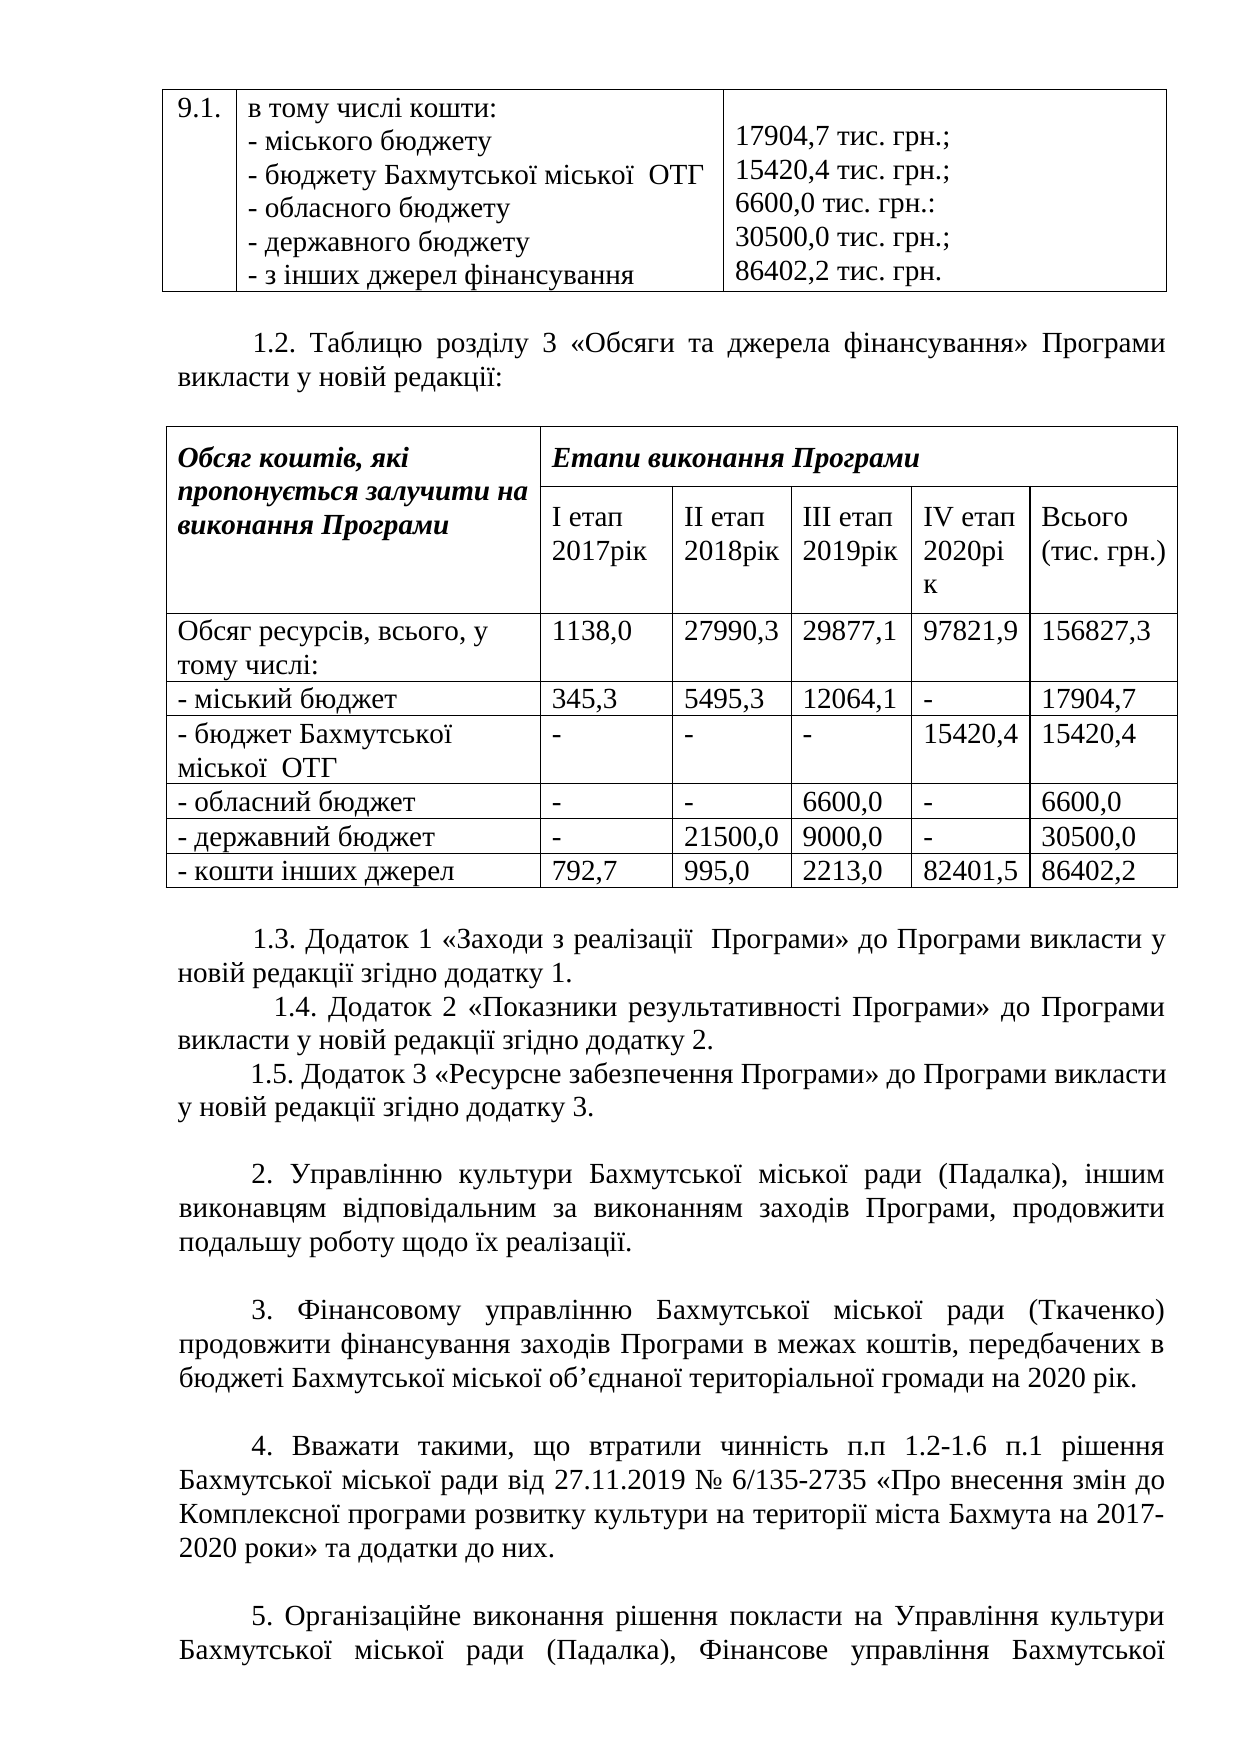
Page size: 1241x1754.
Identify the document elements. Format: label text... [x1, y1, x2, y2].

table_cell 15420,4 [912, 716, 1029, 783]
table_cell 17904,7 [1031, 682, 1177, 715]
table_cell 97821,9 [912, 614, 1029, 681]
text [179, 1598, 1166, 1666]
table_cell - [912, 784, 1029, 818]
table_cell - [541, 784, 672, 818]
table_cell - [673, 716, 791, 783]
table_cell 21500,0 [673, 819, 791, 852]
table_cell 995,0 [673, 854, 791, 887]
text 2. Управлінню культури Бахмутської міської ради (Падалка), іншим виконавцям відповідальним за виконанням заходів Програми, продовжити подальшу роботу щодо їх реалізації. [179, 1157, 1166, 1259]
table_cell - бюджет Бахмутської міської ОТГ [167, 716, 540, 783]
table_header Етапи виконання Програми [541, 427, 1177, 486]
table_cell 5495,3 [673, 682, 791, 715]
table_cell 29877,1 [792, 614, 911, 681]
table_cell 86402,2 [1031, 854, 1177, 887]
table_cell - [541, 716, 672, 783]
table_cell Обсяг ресурсів, всього, у тому числі: [167, 614, 540, 681]
table_cell 30500,0 [1031, 819, 1177, 852]
text 1.2. Таблицю розділу 3 «Обсяги та джерела фінансування» Програми викласти у новій редакції: [177, 326, 1167, 393]
table_cell 17904,7 тис. грн.; 15420,4 тис. грн.; 6600,0 тис. грн.: 30500,0 тис. грн.; 86402,2 тис. грн. [724, 90, 1166, 291]
table_cell - [912, 682, 1029, 715]
table_cell - [673, 784, 791, 818]
table_cell 12064,1 [792, 682, 911, 715]
table_cell 15420,4 [1031, 716, 1177, 783]
table_cell 6600,0 [1031, 784, 1177, 818]
table_header Обсяг коштів, які пропонується залучити на виконання Програми [167, 427, 540, 612]
table_cell - обласний бюджет [167, 784, 540, 818]
text 3. Фінансовому управлінню Бахмутської міської ради (Ткаченко) продовжити фінансування заходів Програми в межах коштів, передбачених в бюджеті Бахмутської міської об’єднаної територіальної громади на 2020 рік. [179, 1293, 1166, 1394]
table_cell 2213,0 [792, 854, 911, 887]
table_cell III етап 2019рік [792, 487, 911, 612]
table_cell 792,7 [541, 854, 672, 887]
table_cell в тому числі кошти: - міського бюджету - бюджету Бахмутської міської ОТГ - обласного бюджету - державного бюджету - з інших джерел фінансування [237, 90, 723, 291]
table_cell IV етап 2020рік [912, 487, 1029, 612]
table_cell 27990,3 [673, 614, 791, 681]
table_cell 82401,5 [912, 854, 1029, 887]
text 1.5. Додаток 3 «Ресурсне забезпечення Програми» до Програми викласти у новій редакції згідно додатку 3. [177, 1056, 1167, 1123]
table_cell - [541, 819, 672, 852]
text 1.4. Додаток 2 «Показники результативності Програми» до Програми викласти у новій редакції згідно додатку 2. [177, 989, 1167, 1056]
table_cell - міський бюджет [167, 682, 540, 715]
table_cell - кошти інших джерел [167, 854, 540, 887]
table_cell 6600,0 [792, 784, 911, 818]
table_cell I етап 2017рік [541, 487, 672, 612]
table_cell - [792, 716, 911, 783]
table_cell Всього (тис. грн.) [1031, 487, 1177, 612]
table_cell 345,3 [541, 682, 672, 715]
text 4. Вважати такими, що втратили чинність п.п 1.2-1.6 п.1 рішення Бахмутської міської ради від 27.11.2019 № 6/135-2735 «Про внесення змін до Комплексної програми розвитку культури на території міста Бахмута на 2017-2020 роки» та додатки до них. [179, 1428, 1166, 1564]
table_cell 1138,0 [541, 614, 672, 681]
table_cell 9.1. [163, 90, 236, 291]
table_cell - державний бюджет [167, 819, 540, 852]
table_cell 156827,3 [1031, 614, 1177, 681]
text 1.3. Додаток 1 «Заходи з реалізації Програми» до Програми викласти у новій редакції згідно додатку 1. [177, 922, 1167, 989]
table_cell - [912, 819, 1029, 852]
table_cell 9000,0 [792, 819, 911, 852]
table_cell II етап 2018рік [673, 487, 791, 612]
